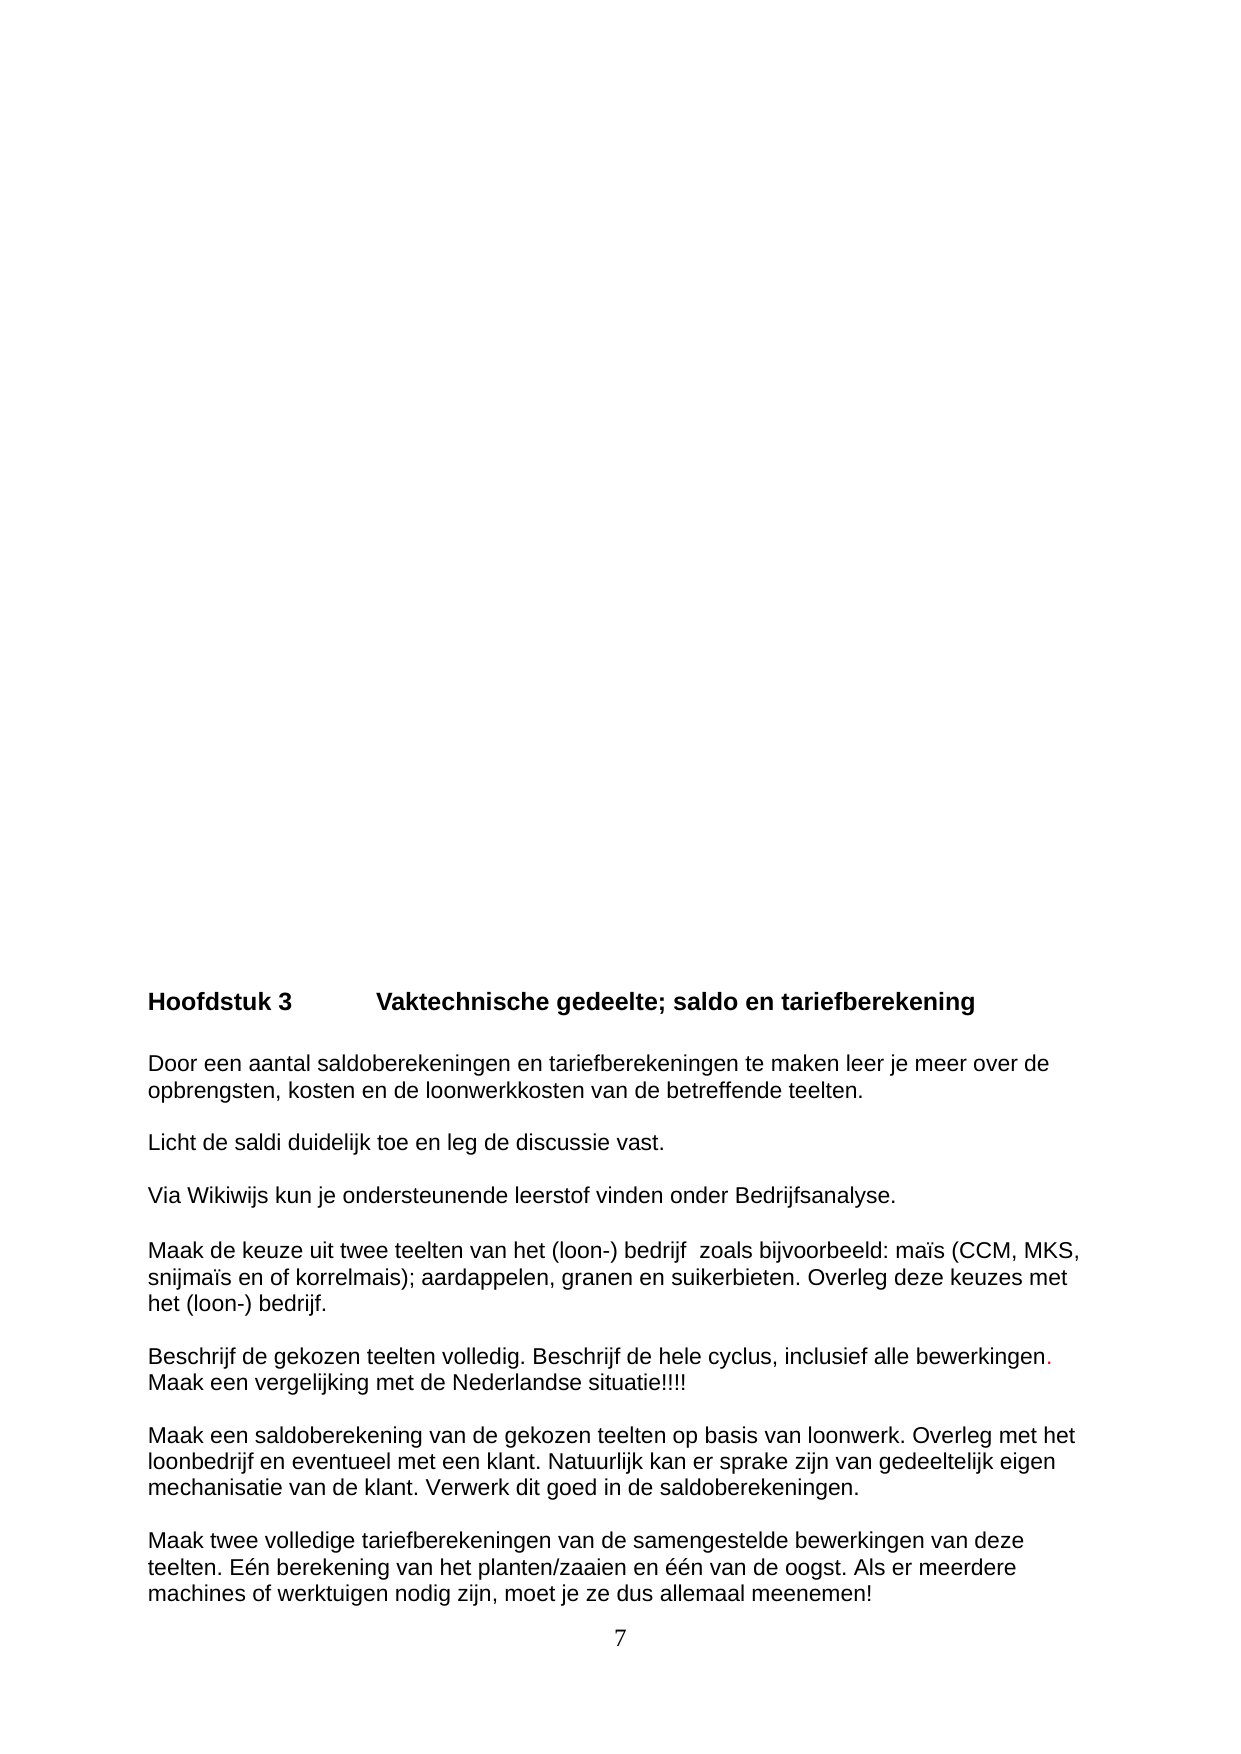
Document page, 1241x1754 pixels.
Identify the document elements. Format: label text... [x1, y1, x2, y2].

text Via Wikiwijs kun je ondersteunende leerstof vinden onder Bedrijfsanalyse. [148, 1182, 1092, 1208]
text Licht de saldi duidelijk toe en leg de discussie vast. [148, 1129, 1092, 1156]
text Maak twee volledige tariefberekeningen van de samengestelde bewerkingen van deze teelten. Eén berekening van het planten/zaaien en één van de oogst. Als er meerdere machines of werktuigen nodig zijn, moet je ze dus allemaal meenemen! [148, 1527, 1092, 1606]
text Beschrijf de gekozen teelten volledig. Beschrijf de hele cyclus, inclusief alle bewerkingen. [148, 1343, 1092, 1369]
text Maak een saldoberekening van de gekozen teelten op basis van loonwerk. Overleg met het loonbedrijf en eventueel met een klant. Natuurlijk kan er sprake zijn van gedeeltelijk eigen mechanisatie van de klant. Verwerk dit goed in de saldoberekeningen. [148, 1422, 1092, 1501]
subtitle Hoofdstuk 3 Vaktechnische gedeelte; saldo en tariefberekening [148, 987, 1092, 1015]
text Door een aantal saldoberekeningen en tariefberekeningen te maken leer je meer over de opbrengsten, kosten en de loonwerkkosten van de betreffende teelten. [148, 1050, 1092, 1103]
text Maak de keuze uit twee teelten van het (loon-) bedrijf zoals bijvoorbeeld: maïs (CCM, MKS, snijmaïs en of korrelmais); aardappelen, granen en suikerbieten. Overleg deze keuzes met het (loon-) bedrijf. [148, 1237, 1092, 1316]
text Maak een vergelijking met de Nederlandse situatie!!!! [148, 1369, 1092, 1395]
